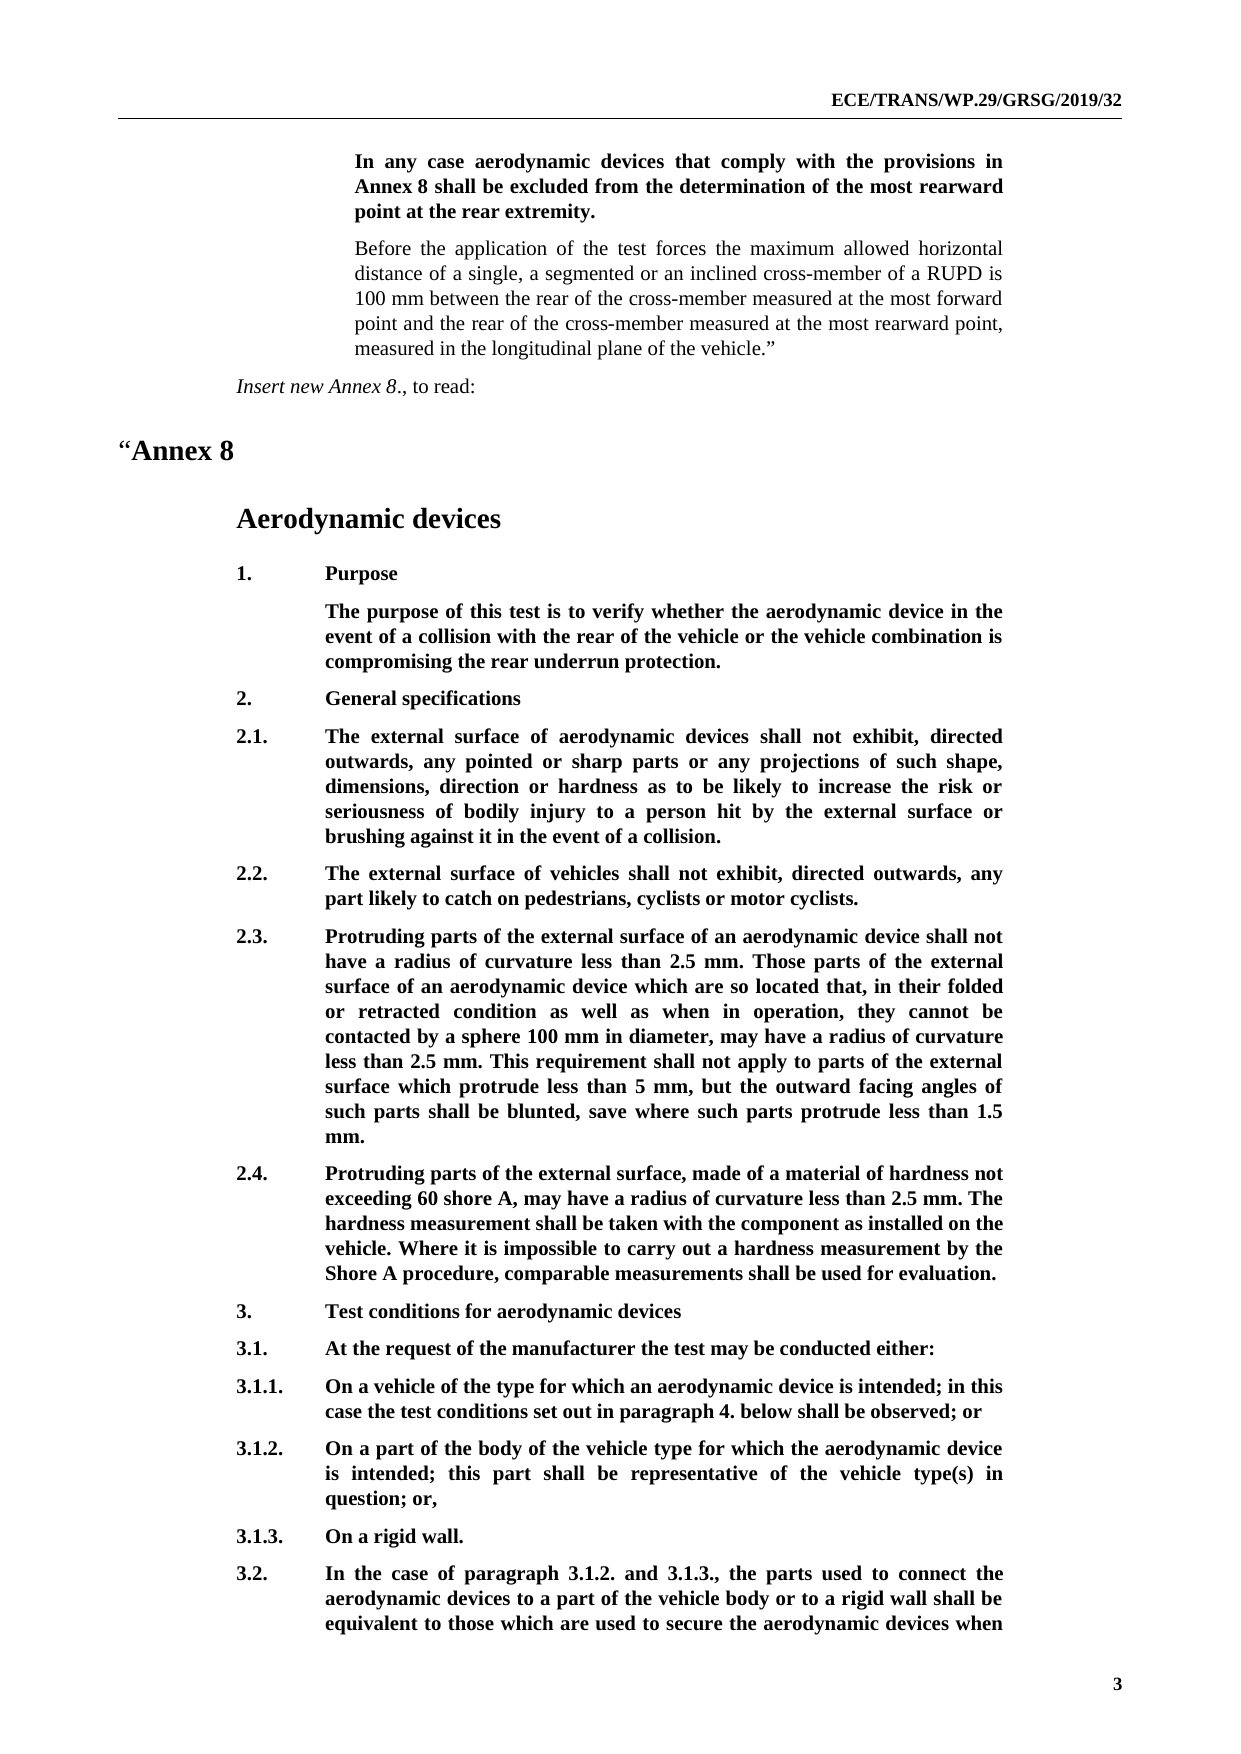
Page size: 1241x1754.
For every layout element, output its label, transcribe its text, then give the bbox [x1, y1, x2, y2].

text 2.2. The external surface of vehicles shall not exhibit, directed outwards, any part likely to catch on pedestrians, cyclists or motor cyclists. [236, 860, 1004, 910]
text 3.1. At the request of the manufacturer the test may be conducted either: [236, 1335, 1004, 1360]
text “Annex 8 [118, 435, 1004, 466]
text 2.4. Protruding parts of the external surface, made of a material of hardness not exceeding 60 shore A, may have a radius of curvature less than 2.5 mm. The hardness measurement shall be taken with the component as installed on the vehicle. Where it is impossible to carry out a hardness measurement by the Shore A procedure, comparable measurements shall be used for evaluation. [236, 1160, 1004, 1285]
text Aerodynamic devices [118, 504, 1004, 535]
text 2. General specifications [236, 685, 1004, 710]
text Before the application of the test forces the maximum allowed horizontal distance of a single, a segmented or an inclined cross-member of a RUPD is 100 mm between the rear of the cross-member measured at the most forward point and the rear of the cross-member measured at the most rearward point, measured in the longitudinal plane of the vehicle.” [354, 235, 1004, 360]
text The purpose of this test is to verify whether the aerodynamic device in the event of a collision with the rear of the vehicle or the vehicle combination is compromising the rear underrun protection. [236, 598, 1004, 673]
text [236, 1560, 1004, 1635]
text 1. Purpose [236, 560, 1004, 585]
text 2.1. The external surface of aerodynamic devices shall not exhibit, directed outwards, any pointed or sharp parts or any projections of such shape, dimensions, direction or hardness as to be likely to increase the risk or seriousness of bodily injury to a person hit by the external surface or brushing against it in the event of a collision. [236, 723, 1004, 848]
text 3.1.1. On a vehicle of the type for which an aerodynamic device is intended; in this case the test conditions set out in paragraph 4. below shall be observed; or [236, 1373, 1004, 1423]
text In any case aerodynamic devices that comply with the provisions in Annex 8 shall be excluded from the determination of the most rearward point at the rear extremity. [354, 148, 1004, 223]
text 3.1.2. On a part of the body of the vehicle type for which the aerodynamic device is intended; this part shall be representative of the vehicle type(s) in question; or, [236, 1435, 1004, 1510]
text 3. Test conditions for aerodynamic devices [236, 1298, 1004, 1323]
text 3.1.3. On a rigid wall. [236, 1523, 1004, 1548]
text Insert new Annex 8., to read: [236, 373, 1004, 398]
text 2.3. Protruding parts of the external surface of an aerodynamic device shall not have a radius of curvature less than 2.5 mm. Those parts of the external surface of an aerodynamic device which are so located that, in their folded or retracted condition as well as when in operation, they cannot be contacted by a sphere 100 mm in diameter, may have a radius of curvature less than 2.5 mm. This requirement shall not apply to parts of the external surface which protrude less than 5 mm, but the outward facing angles of such parts shall be blunted, save where such parts protrude less than 1.5 mm. [236, 923, 1004, 1148]
